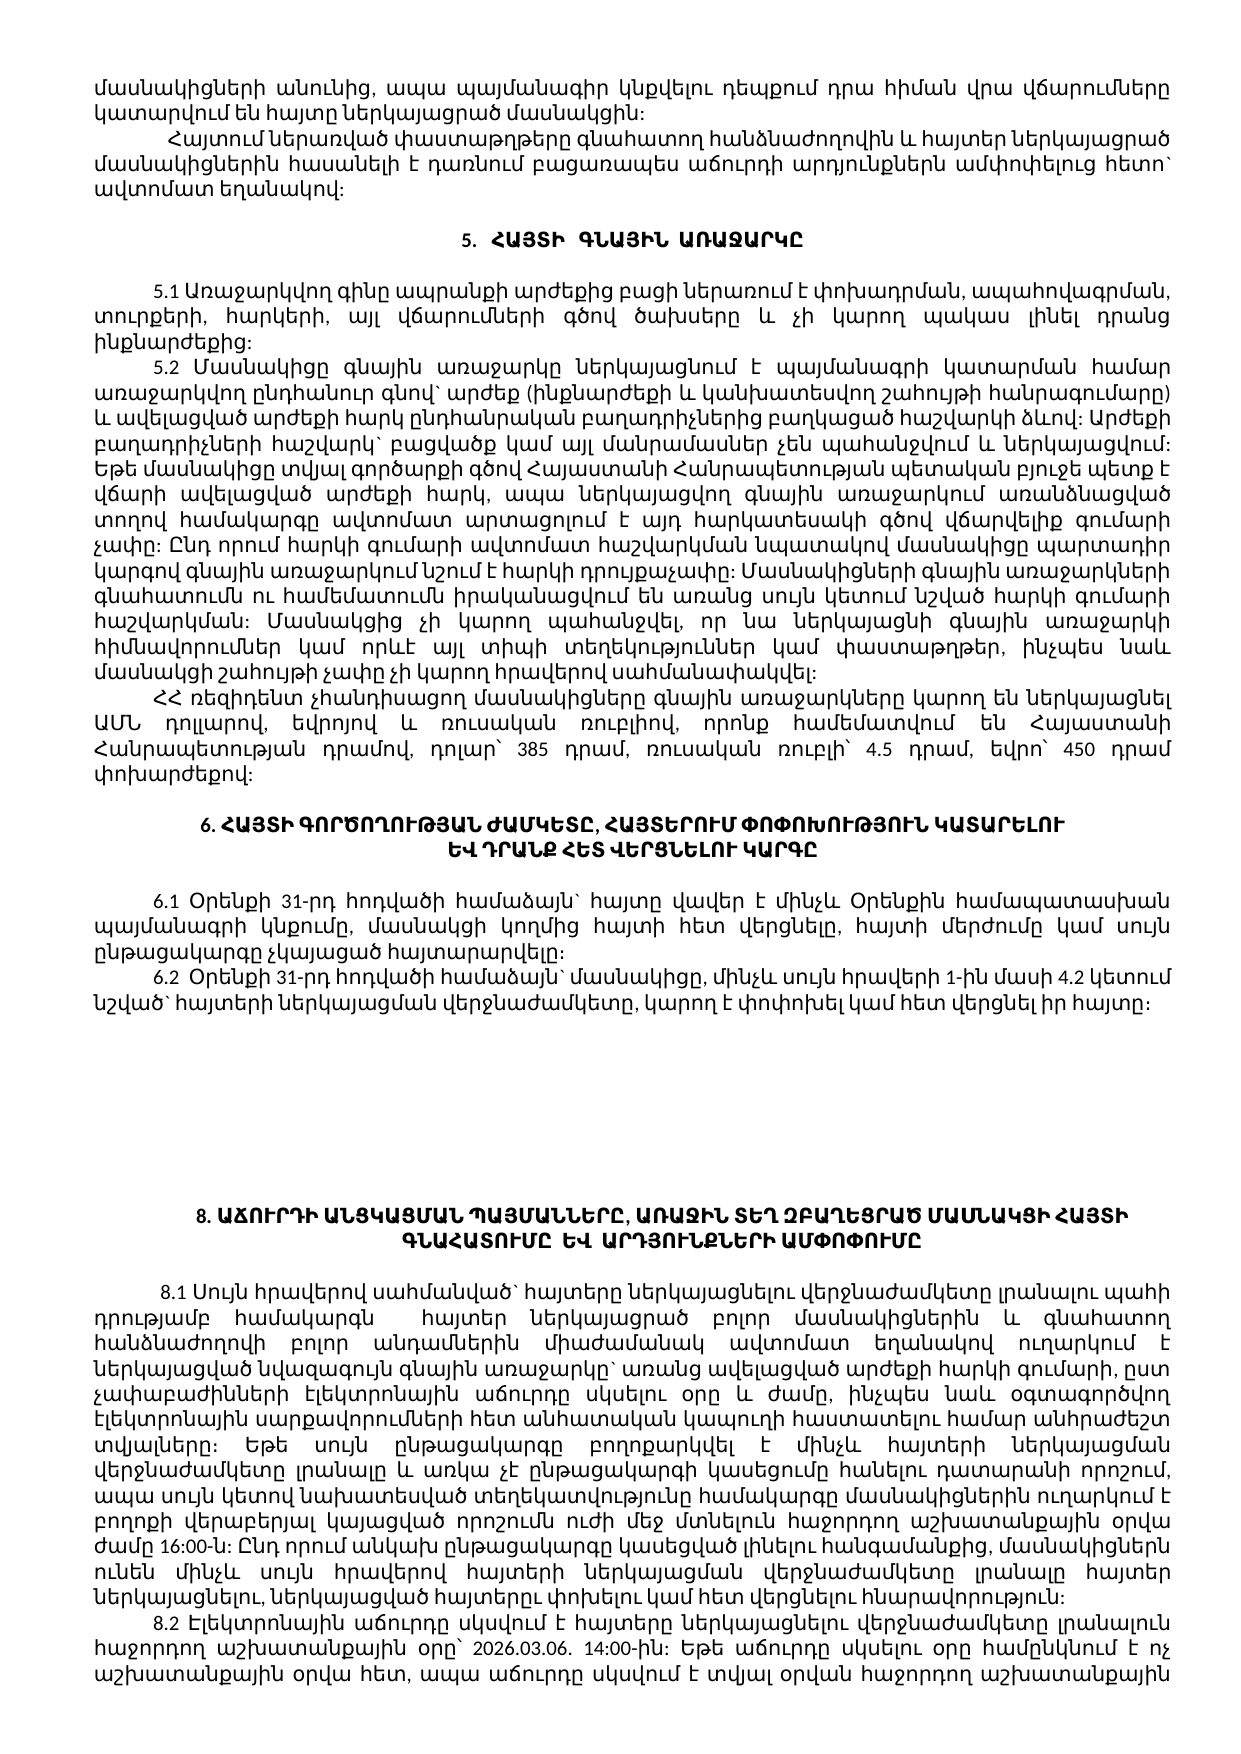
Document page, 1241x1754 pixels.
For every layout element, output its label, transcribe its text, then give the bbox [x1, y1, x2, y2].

text 5. ՀԱՅՏԻ ԳՆԱՅԻՆ ԱՌԱՋԱՐԿԸ [94, 227, 1171, 253]
text ԵՎ ԴՐԱՆՔ ՀԵՏ ՎԵՐՑՆԵԼՈՒ ԿԱՐԳԸ [94, 837, 1171, 863]
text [94, 1610, 1171, 1686]
text ՀՀ ռեզիդենտ չհանդիսացող մասնակիցները գնային առաջարկները կարող են ներկայացնել ԱՄՆ դոլլարով, եվրոյով և ռուսական ռուբլիով, որոնք համեմատվում են Հայաստանի Հանրապետության դրամով, դոլար՝ 385 դրամ, ռուսական ռուբլի՝ 4.5 դրամ, եվրո՝ 450 դրամ փոխարժեքով: [94, 685, 1171, 787]
text 8. ԱՃՈՒՐԴԻ ԱՆՑԿԱՑՄԱՆ ՊԱՅՄԱՆՆԵՐԸ, ԱՌԱՋԻՆ ՏԵՂ ԶԲԱՂԵՑՐԱԾ ՄԱՍՆԱԿՑԻ ՀԱՅՏԻ [94, 1203, 1171, 1229]
text 6.1 Օրենքի 31-րդ հոդվածի համաձայն` հայտը վավեր է մինչև Օրենքին համապատասխան պայմանագրի կնքումը, մասնակցի կողմից հայտի հետ վերցնելը, հայտի մերժումը կամ սույն ընթացակարգը չկայացած հայտարարվելը։ [94, 888, 1171, 964]
text ԳՆԱՀԱՏՈՒՄԸ ԵՎ ԱՐԴՅՈՒՆՔՆԵՐԻ ԱՄՓՈՓՈՒՄԸ [94, 1229, 1171, 1254]
text 5.1 Առաջարկվող գինը ապրանքի արժեքից բացի ներառում է փոխադրման, ապահովագրման, տուրքերի, հարկերի, այլ վճարումների գծով ծախսերը և չի կարող պակաս լինել դրանց ինքնարժեքից: [94, 278, 1171, 354]
text 5.2 Մասնակիցը գնային առաջարկը ներկայացնում է պայմանագրի կատարման համար առաջարկվող ընդհանուր գնով` արժեք (ինքնարժեքի և կանխատեսվող շահույթի հանրագումարը) և ավելացված արժեքի հարկ ընդհանրական բաղադրիչներից բաղկացած հաշվարկի ձևով: Արժեքի բաղադրիչների հաշվարկ` բացվածք կամ այլ մանրամասներ չեն պահանջվում և ներկայացվում: Եթե մասնակիցը տվյալ գործարքի գծով Հայաստանի Հանրապետության պետական բյուջե պետք է վճարի ավելացված արժեքի հարկ, ապա ներկայացվող գնային առաջարկում առանձնացված տողով համակարգը ավտոմատ արտացոլում է այդ հարկատեսակի գծով վճարվելիք գումարի չափը: Ընդ որում հարկի գումարի ավտոմատ հաշվարկման նպատակով մասնակիցը պարտադիր կարգով գնային առաջարկում նշում է հարկի դրույքաչափը: Մասնակիցների գնային առաջարկների գնահատումն ու համեմատումն իրականացվում են առանց սույն կետում նշված հարկի գումարի հաշվարկման: Մասնակցից չի կարող պահանջվել, որ նա ներկայացնի գնային առաջարկի հիմնավորումներ կամ որևէ այլ տիպի տեղեկություններ կամ փաստաթղթեր, ինչպես նաև մասնակցի շահույթի չափը չի կարող հրավերով սահմանափակվել: [94, 354, 1171, 685]
text 8.1 Սույն հրավերով սահմանված` հայտերը ներկայացնելու վերջնաժամկետը լրանալու պահի դրությամբ համակարգն հայտեր ներկայացրած բոլոր մասնակիցներին և գնահատող հանձնաժողովի բոլոր անդամներին միաժամանակ ավտոմատ եղանակով ուղարկում է ներկայացված նվազագույն գնային առաջարկը` առանց ավելացված արժեքի հարկի գումարի, ըստ չափաբաժինների էլեկտրոնային աճուրդը սկսելու օրը և ժամը, ինչպես նաև օգտագործվող էլեկտրոնային սարքավորումների հետ անհատական կապուղի հաստատելու համար անհրաժեշտ տվյալները։ Եթե սույն ընթացակարգը բողոքարկվել է մինչև հայտերի ներկայացման վերջնաժամկետը լրանալը և առկա չէ ընթացակարգի կասեցումը հանելու դատարանի որոշում, ապա սույն կետով նախատեսված տեղեկատվությունը համակարգը մասնակիցներին ուղարկում է բողոքի վերաբերյալ կայացված որոշումն ուժի մեջ մտնելուն հաջորդող աշխատանքային օրվա ժամը 16:00-ն: Ընդ որում անկախ ընթացակարգը կասեցված լինելու հանգամանքից, մասնակիցներն ունեն մինչև սույն հրավերով հայտերի ներկայացման վերջնաժամկետը լրանալը հայտեր ներկայացնելու, ներկայացված հայտերըւ փոխելու կամ հետ վերցնելու հնարավորություն: [94, 1279, 1171, 1610]
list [94, 75, 1171, 126]
text Հայտում ներառված փաստաթղթերը գնահատող հանձնաժողովին և հայտեր ներկայացրած մասնակիցներին հասանելի է դառնում բացառապես աճուրդի արդյունքներն ամփոփելուց հետո` ավտոմատ եղանակով: [94, 126, 1171, 202]
text 6.2 Օրենքի 31-րդ հոդվածի համաձայն` մասնակիցը, մինչև սույն հրավերի 1-ին մասի 4.2 կետում նշված` հայտերի ներկայացման վերջնաժամկետը, կարող է փոփոխել կամ հետ վերցնել իր հայտը։ [94, 964, 1171, 1015]
text 6. ՀԱՅՏԻ ԳՈՐԾՈՂՈՒԹՅԱՆ ԺԱՄԿԵՏԸ, ՀԱՅՏԵՐՈՒՄ ՓՈՓՈԽՈՒԹՅՈՒՆ ԿԱՏԱՐԵԼՈՒ [94, 812, 1171, 837]
